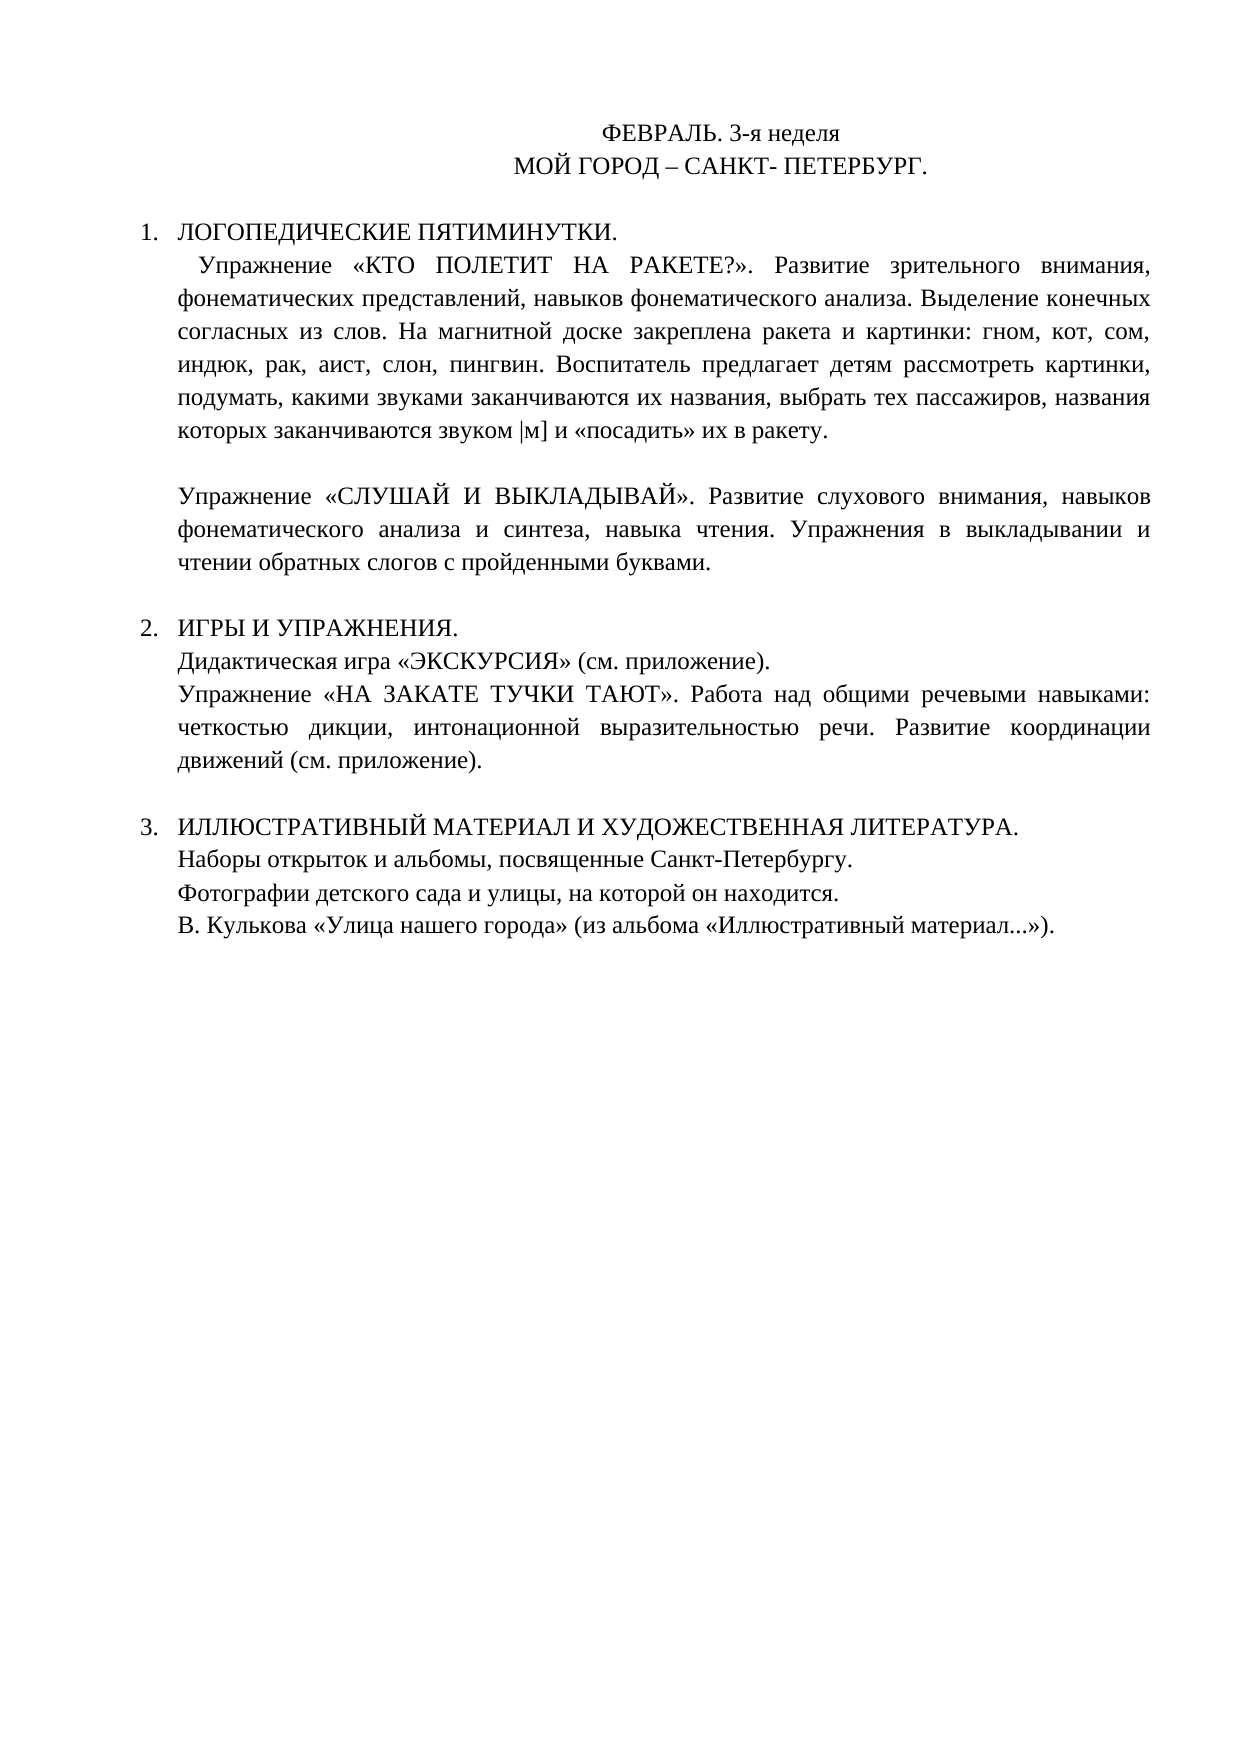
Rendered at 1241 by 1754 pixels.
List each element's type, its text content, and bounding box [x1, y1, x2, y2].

list ИГРЫ И УПРАЖНЕНИЯ. [140, 613, 1152, 642]
list Упражнение «СЛУШАЙ И ВЫКЛАДЫВАЙ». Развитие слухового внимания, навыков фонематического анализа и синтеза, навыка чтения. Упражнения в выкладывании и чтении обратных слогов с пройденными буквами. [177, 481, 1152, 576]
list Фотографии детского сада и улицы, на которой он находится. [177, 878, 1152, 906]
list ЛОГОПЕДИЧЕСКИЕ ПЯТИМИНУТКИ. [140, 217, 1152, 246]
list Упражнение «КТО ПОЛЕТИТ НА РАКЕТЕ?». Развитие зрительного внимания, фонематических представлений, навыков фонематического анализа. Выделение конечных согласных из слов. На магнитной доске закреплена ракета и картинки: гном, кот, сом, индюк, рак, аист, слон, пингвин. Воспитатель предлагает детям рассмотреть картинки, подумать, какими звуками заканчиваются их названия, выбрать тех пассажиров, названия которых заканчиваются звуком |м] и «посадить» их в ракету. [177, 250, 1152, 444]
list Наборы открыток и альбомы, посвященные Санкт-Петербургу. [177, 844, 1152, 873]
list Дидактическая игра «ЭКСКУРСИЯ» (см. приложение). [177, 646, 1152, 675]
list ИЛЛЮСТРАТИВНЫЙ МАТЕРИАЛ И ХУДОЖЕСТВЕННАЯ ЛИТЕРАТУРА. [140, 812, 1152, 840]
list В. Кулькова «Улица нашего города» (из альбома «Иллюстративный материал...»). [177, 911, 1152, 939]
list ФЕВРАЛЬ. 3-я неделя [290, 118, 1152, 147]
list МОЙ ГОРОД – САНКТ- ПЕТЕРБУРГ. [290, 151, 1152, 180]
list Упражнение «НА ЗАКАТЕ ТУЧКИ ТАЮТ». Работа над общими речевыми навыками: четкостью дикции, интонационной выразительностью речи. Развитие координации движений (см. приложение). [177, 679, 1152, 774]
